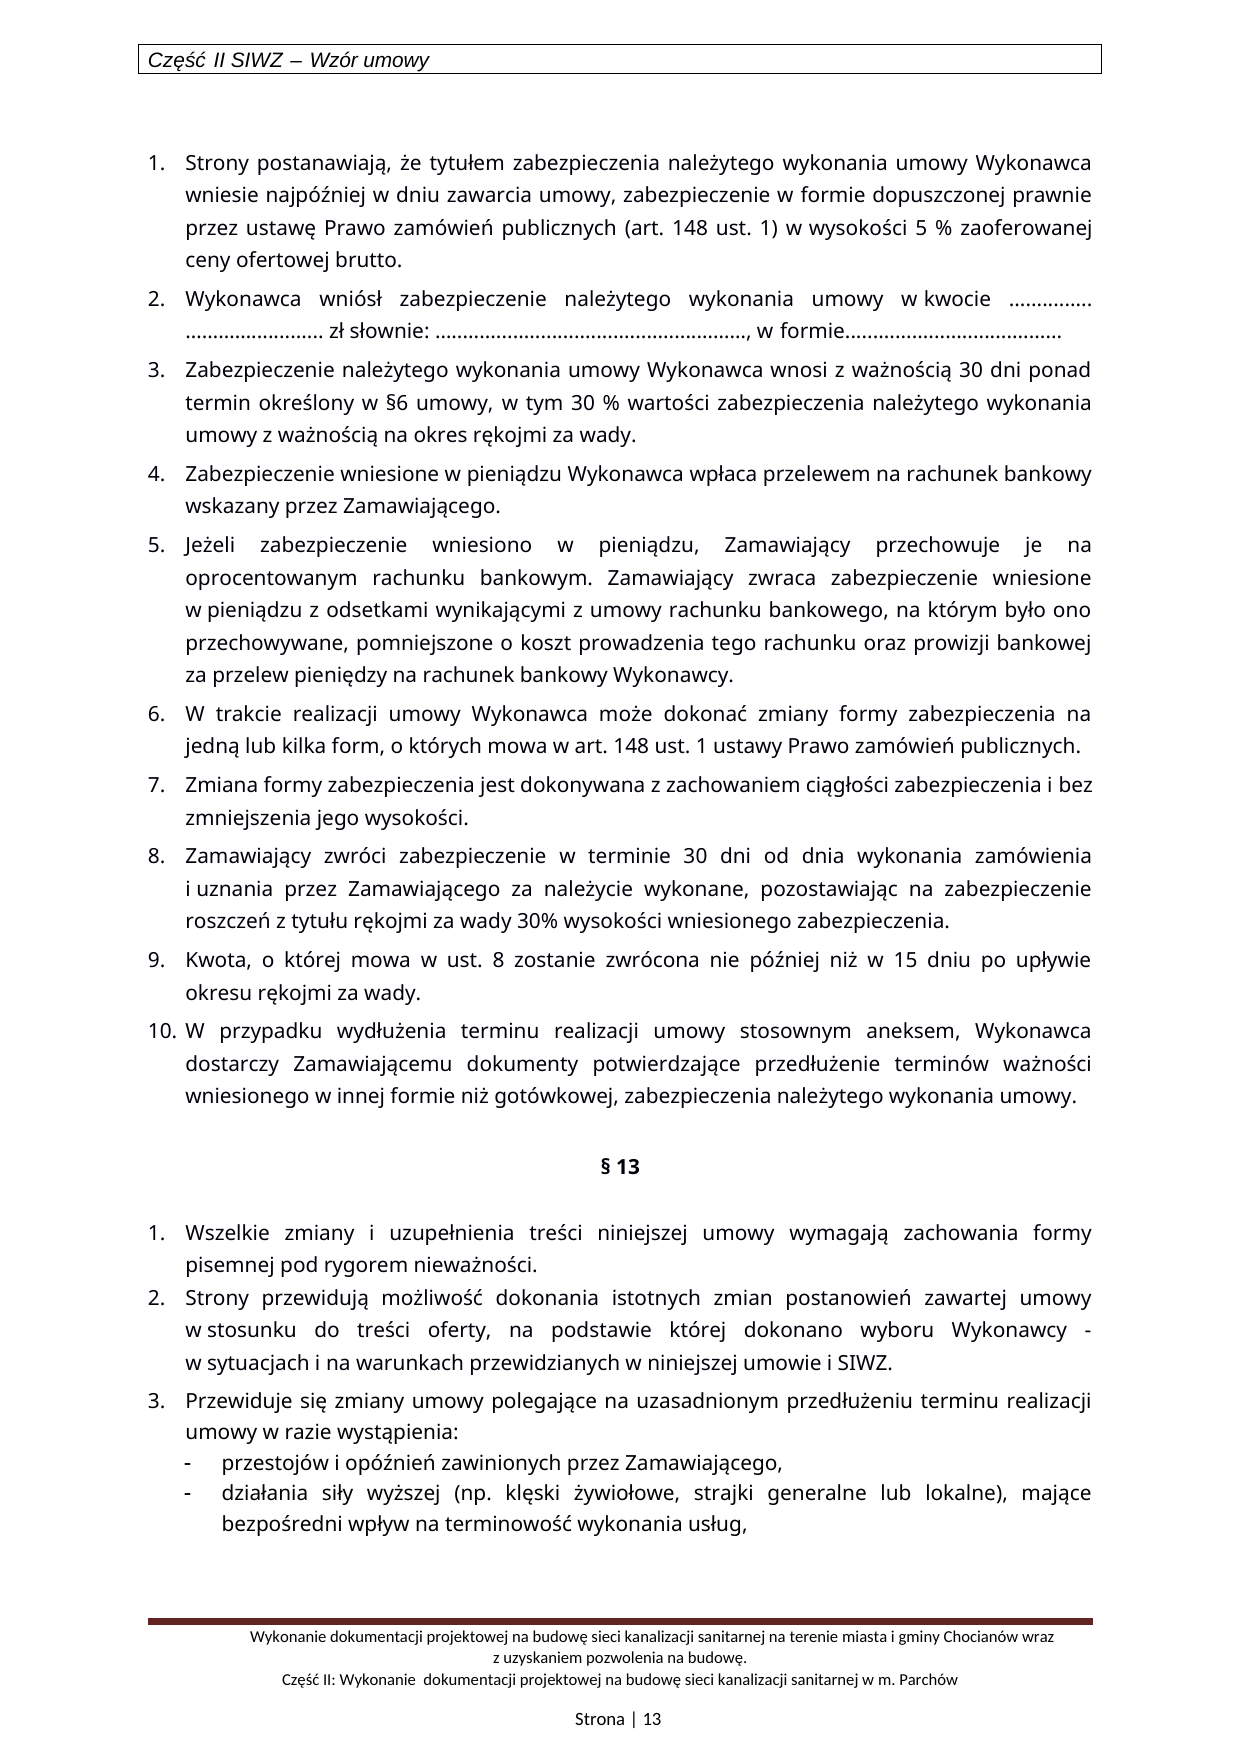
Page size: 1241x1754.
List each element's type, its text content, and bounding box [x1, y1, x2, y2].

list Zamawiający zwróci zabezpieczenie w terminie 30 dni od dnia wykonania zamówienia i uznania przez Zamawiającego za należycie wykonane, pozostawiając na zabezpieczenie roszczeń z tytułu rękojmi za wady 30% wysokości wniesionego zabezpieczenia. [148, 841, 1093, 935]
list Zabezpieczenie należytego wykonania umowy Wykonawca wnosi z ważnością 30 dni ponad termin określony w §6 umowy, w tym 30 % wartości zabezpieczenia należytego wykonania umowy z ważnością na okres rękojmi za wady. [148, 355, 1093, 449]
list W przypadku wydłużenia terminu realizacji umowy stosownym aneksem, Wykonawca dostarczy Zamawiającemu dokumenty potwierdzające przedłużenie terminów ważności wniesionego w innej formie niż gotówkowej, zabezpieczenia należytego wykonania umowy. [148, 1016, 1093, 1110]
list Zmiana formy zabezpieczenia jest dokonywana z zachowaniem ciągłości zabezpieczenia i bez zmniejszenia jego wysokości. [148, 770, 1093, 831]
list Wszelkie zmiany i uzupełnienia treści niniejszej umowy wymagają zachowania formy pisemnej pod rygorem nieważności. [148, 1218, 1093, 1279]
list W trakcie realizacji umowy Wykonawca może dokonać zmiany formy zabezpieczenia na jedną lub kilka form, o których mowa w art. 148 ust. 1 ustawy Prawo zamówień publicznych. [148, 699, 1093, 760]
list Zabezpieczenie wniesione w pieniądzu Wykonawca wpłaca przelewem na rachunek bankowy wskazany przez Zamawiającego. [148, 459, 1093, 520]
list działania siły wyższej (np. klęski żywiołowe, strajki generalne lub lokalne), mające bezpośredni wpływ na terminowość wykonania usług, [184, 1478, 1093, 1538]
list Strony przewidują możliwość dokonania istotnych zmian postanowień zawartej umowy w stosunku do treści oferty, na podstawie której dokonano wyboru Wykonawcy - w sytuacjach i na warunkach przewidzianych w niniejszej umowie i SIWZ. [148, 1283, 1093, 1377]
list Kwota, o której mowa w ust. 8 zostanie zwrócona nie później niż w 15 dniu po upływie okresu rękojmi za wady. [148, 945, 1093, 1006]
list Strony postanawiają, że tytułem zabezpieczenia należytego wykonania umowy Wykonawca wniesie najpóźniej w dniu zawarcia umowy, zabezpieczenie w formie dopuszczonej prawnie przez ustawę Prawo zamówień publicznych (art. 148 ust. 1) w wysokości 5 % zaoferowanej ceny ofertowej brutto. [148, 148, 1093, 274]
text § 13 [148, 1152, 1093, 1181]
list Jeżeli zabezpieczenie wniesiono w pieniądzu, Zamawiający przechowuje je na oprocentowanym rachunku bankowym. Zamawiający zwraca zabezpieczenie wniesione w pieniądzu z odsetkami wynikającymi z umowy rachunku bankowego, na którym było ono przechowywane, pomniejszone o koszt prowadzenia tego rachunku oraz prowizji bankowej za przelew pieniędzy na rachunek bankowy Wykonawcy. [148, 530, 1093, 689]
list Przewiduje się zmiany umowy polegające na uzasadnionym przedłużeniu terminu realizacji umowy w razie wystąpienia: [148, 1387, 1093, 1446]
list przestojów i opóźnień zawinionych przez Zamawiającego, [184, 1448, 1093, 1476]
list Wykonawca wniósł zabezpieczenie należytego wykonania umowy w kwocie ............... …………............. zł słownie: …............................................………, w formie....................................... [148, 284, 1093, 345]
